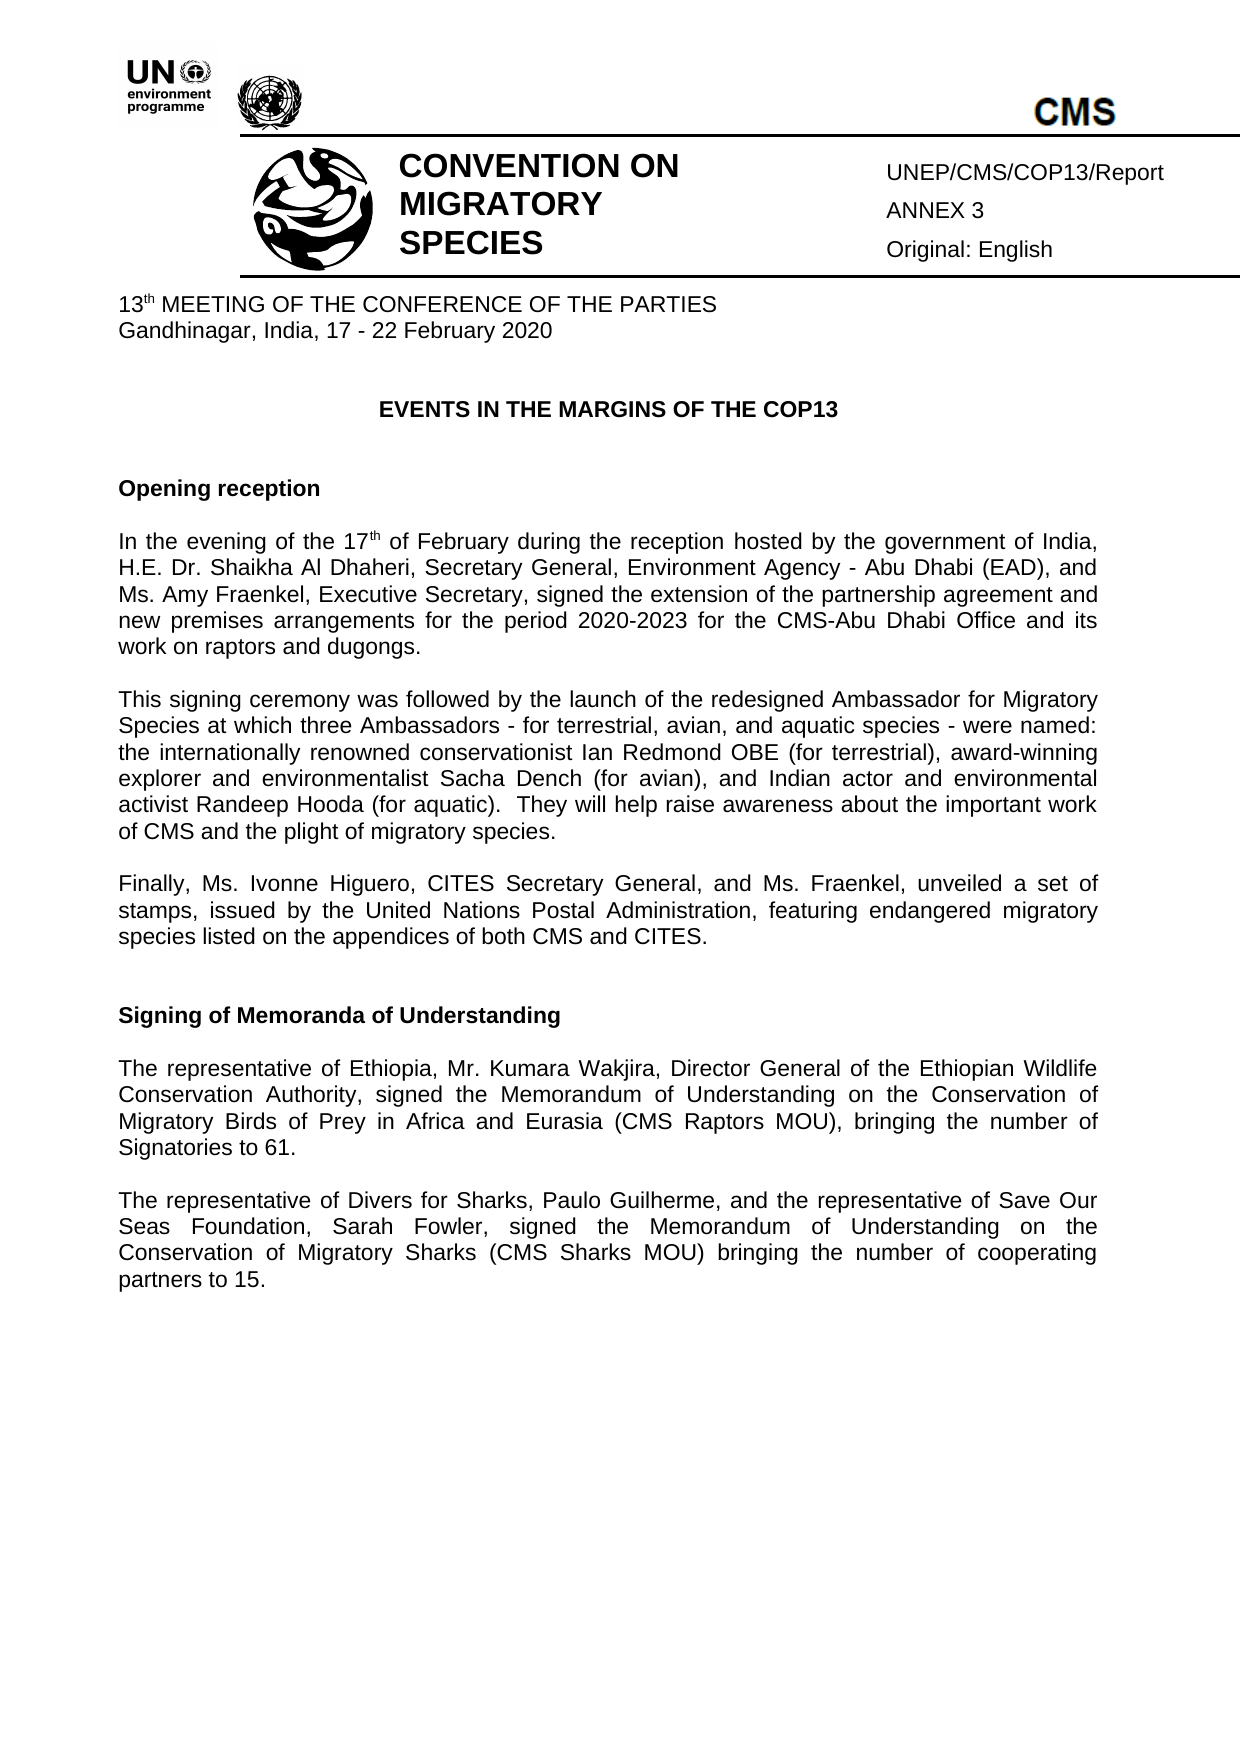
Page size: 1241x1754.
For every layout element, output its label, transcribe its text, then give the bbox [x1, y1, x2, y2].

picture [1032, 91, 1121, 134]
text Signing of Memoranda of Understanding [118, 1002, 1099, 1028]
text In the evening of the 17th of February during the reception hosted by the government of India, H.E. Dr. Shaikha Al Dhaheri, Secretary General, Environment Agency - Abu Dhabi (EAD), and Ms. Amy Fraenkel, Executive Secretary, signed the extension of the partnership agreement and new premises arrangements for the period 2020-2023 for the CMS-Abu Dhabi Office and its work on raptors and dugongs. [118, 528, 1099, 659]
text This signing ceremony was followed by the launch of the redesigned Ambassador for Migratory Species at which three Ambassadors - for terrestrial, avian, and aquatic species - were named: the internationally renowned conservationist Ian Redmond OBE (for terrestrial), award-winning explorer and environmentalist Sacha Dench (for avian), and Indian actor and environmental activist Randeep Hooda (for aquatic). They will help raise awareness about the important work of CMS and the plight of migratory species. [118, 686, 1099, 844]
text Gandhinagar, India, 17 - 22 February 2020 [118, 317, 1122, 343]
table_header UNEP/CMS/COP13/Report ANNEX 3 Original: English [875, 137, 1240, 275]
text EVENTS IN THE MARGINS OF THE COP13 [118, 396, 1099, 422]
picture [118, 41, 219, 130]
text 13th MEETING OF THE CONFERENCE OF THE PARTIES [118, 291, 1122, 317]
text Finally, Ms. Ivonne Higuero, CITES Secretary General, and Ms. Fraenkel, unveiled a set of stamps, issued by the United Nations Postal Administration, featuring endangered migratory species listed on the appendices of both CMS and CITES. [118, 870, 1099, 949]
table_header CONVENTION ON MIGRATORY SPECIES [399, 137, 875, 275]
table_header [240, 137, 399, 275]
text The representative of Divers for Sharks, Paulo Guilherme, and the representative of Save Our Seas Foundation, Sarah Fowler, signed the Memorandum of Understanding on the Conservation of Migratory Sharks (CMS Sharks MOU) bringing the number of cooperating partners to 15. [118, 1187, 1099, 1292]
text Opening reception [118, 475, 1099, 501]
text The representative of Ethiopia, Mr. Kumara Wakjira, Director General of the Ethiopian Wildlife Conservation Authority, signed the Memorandum of Understanding on the Conservation of Migratory Birds of Prey in Africa and Eurasia (CMS Raptors MOU), bringing the number of Signatories to 61. [118, 1055, 1099, 1160]
